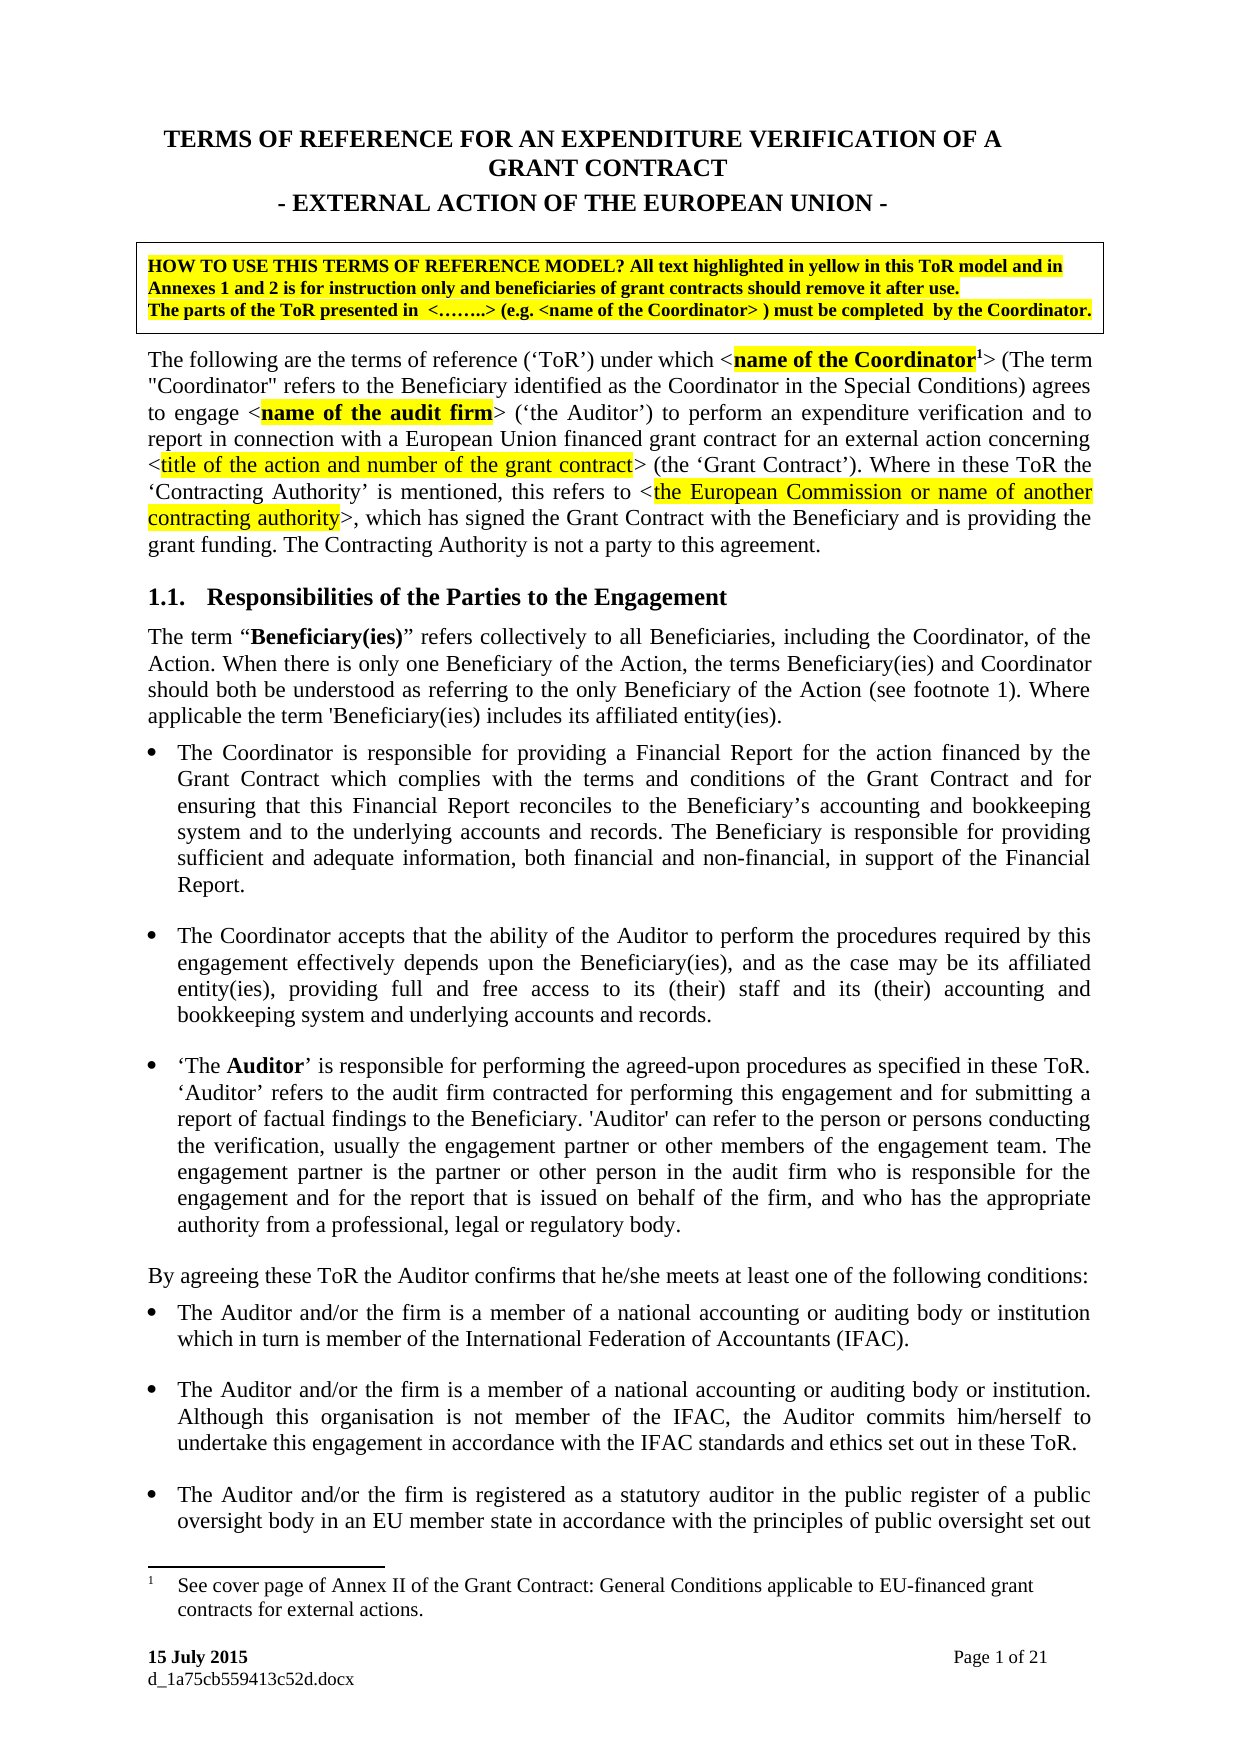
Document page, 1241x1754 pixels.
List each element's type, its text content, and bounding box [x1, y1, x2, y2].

text - external action of the european Union - [148, 188, 1018, 217]
list The Auditor and/or the firm is a member of a national accounting or auditing body or institution. Although this organisation is not member of the IFAC, the Auditor commits him/herself to undertake this engagement in accordance with the IFAC standards and ethics set out in these ToR. [148, 1377, 1093, 1456]
text By agreeing these ToR the Auditor confirms that he/she meets at least one of the following conditions: [148, 1262, 1093, 1288]
text The following are the terms of reference (‘ToR’) under which <name of the Coordinator> (The term "Coordinator" refers to the Beneficiary identified as the Coordinator in the Special Conditions) agrees to engage <name of the audit firm> (‘the Auditor’) to perform an expenditure verification and to report in connection with a European Union financed grant contract for an external action concerning <title of the action and number of the grant contract> (the ‘Grant Contract’). Where in these ToR the ‘Contracting Authority’ is mentioned, this refers to <the European Commission or name of another contracting authority>, which has signed the Grant Contract with the Beneficiary and is providing the grant funding. The Contracting Authority is not a party to this agreement. [148, 346, 1093, 557]
list The Auditor and/or the firm is a member of a national accounting or auditing body or institution which in turn is member of the International Federation of Accountants (IFAC). [148, 1299, 1093, 1352]
list ‘The Auditor’ is responsible for performing the agreed-upon procedures as specified in these ToR. ‘Auditor’ refers to the audit firm contracted for performing this engagement and for submitting a report of factual findings to the Beneficiary. 'Auditor' can refer to the person or persons conducting the verification, usually the engagement partner or other members of the engagement team. The engagement partner is the partner or other person in the audit firm who is responsible for the engagement and for the report that is issued on behalf of the firm, and who has the appropriate authority from a professional, legal or regulatory body. [148, 1053, 1093, 1237]
table_header HOW TO USE THIS TERMS OF REFERENCE MODEL? All text highlighted in yellow in this ToR model and in Annexes 1 and 2 is for instruction only and beneficiaries of grant contracts should remove it after use. The parts of the ToR presented in <……..> (e.g. <name of the Coordinator> ) must be completed by the Coordinator. [137, 243, 1103, 333]
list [148, 1481, 1093, 1533]
subtitle Responsibilities of the Parties to the Engagement [148, 582, 1093, 611]
list The Coordinator is responsible for providing a Financial Report for the action financed by the Grant Contract which complies with the terms and conditions of the Grant Contract and for ensuring that this Financial Report reconciles to the Beneficiary’s accounting and bookkeeping system and to the underlying accounts and records. The Beneficiary is responsible for providing sufficient and adequate information, both financial and non-financial, in support of the Financial Report. [148, 739, 1093, 897]
text Terms of Reference for an Expenditure Verification of a Grant Contract [148, 124, 1018, 182]
list The Coordinator accepts that the ability of the Auditor to perform the procedures required by this engagement effectively depends upon the Beneficiary(ies), and as the case may be its affiliated entity(ies), providing full and free access to its (their) staff and its (their) accounting and bookkeeping system and underlying accounts and records. [148, 922, 1093, 1028]
text The term “Beneficiary(ies)” refers collectively to all Beneficiaries, including the Coordinator, of the Action. When there is only one Beneficiary of the Action, the terms Beneficiary(ies) and Coordinator should both be understood as referring to the only Beneficiary of the Action (see footnote 1). Where applicable the term 'Beneficiary(ies) includes its affiliated entity(ies). [148, 623, 1093, 729]
